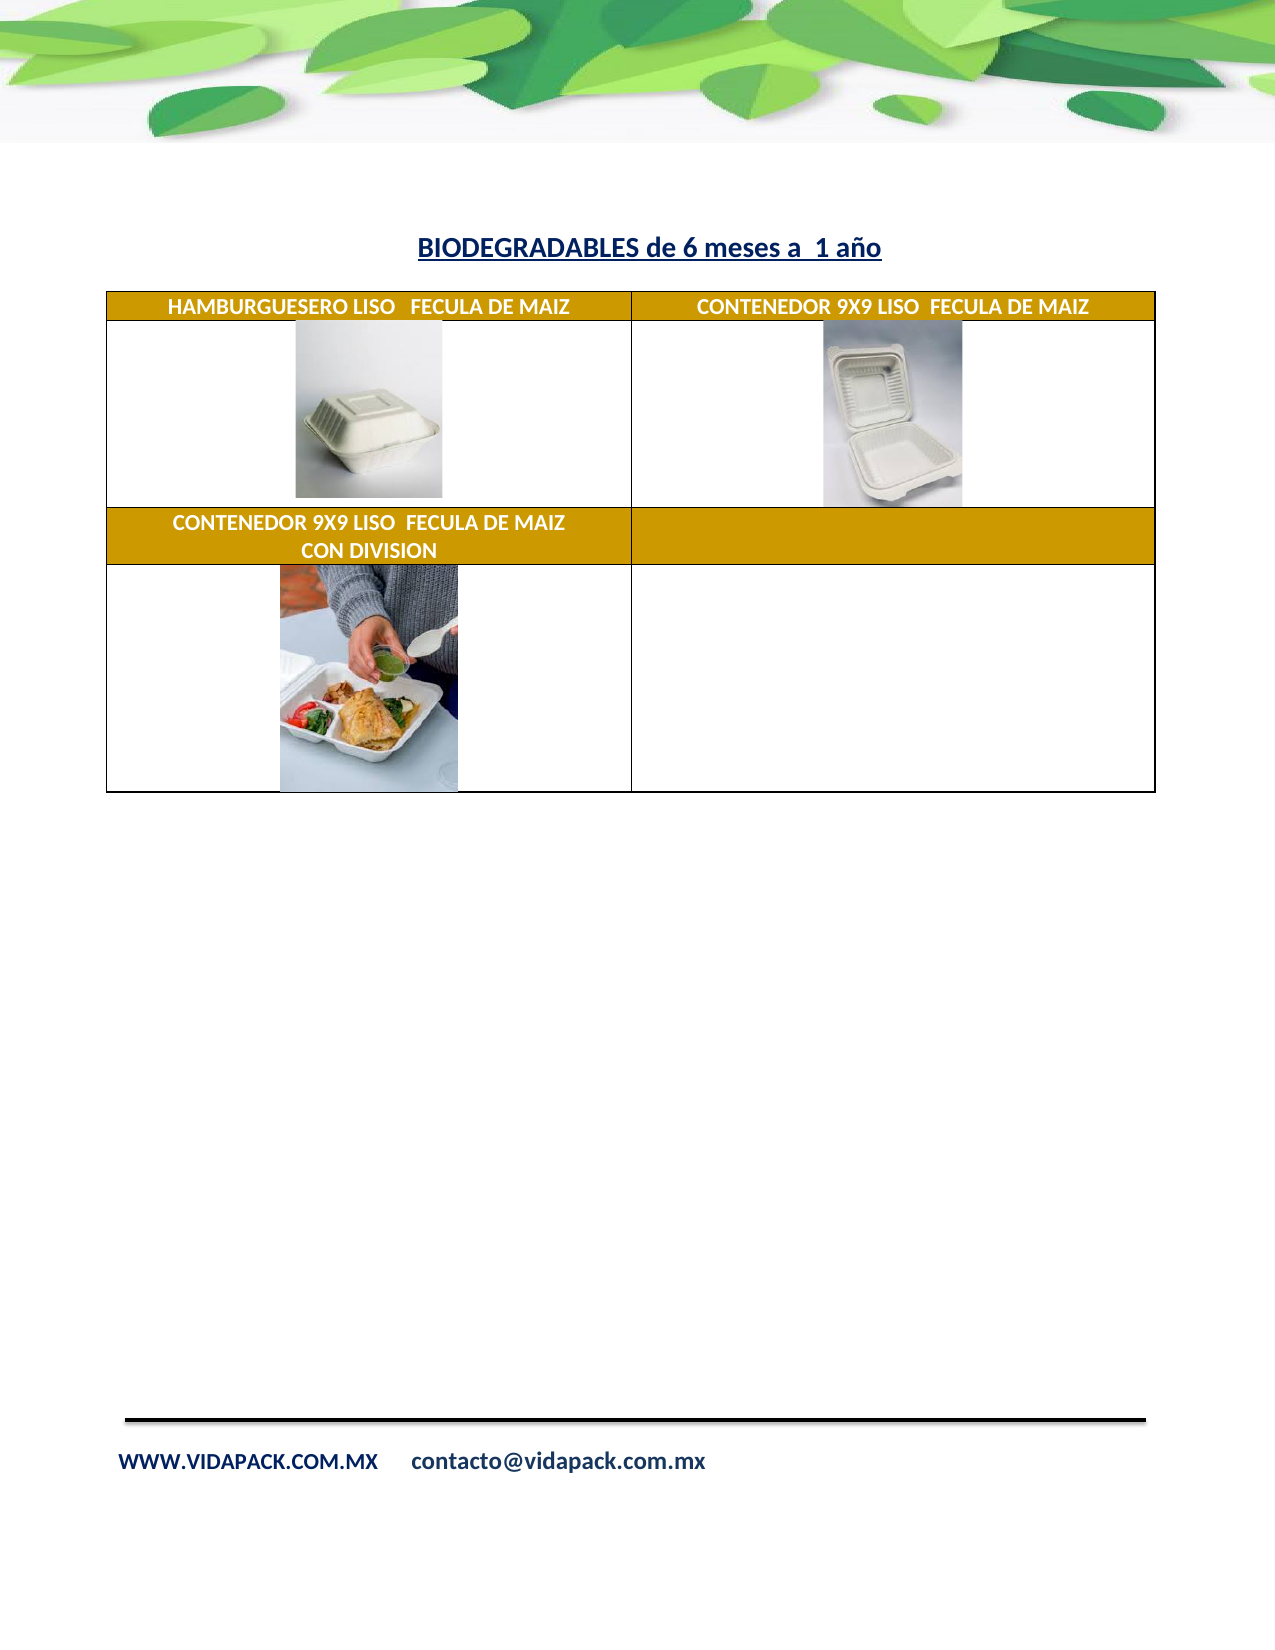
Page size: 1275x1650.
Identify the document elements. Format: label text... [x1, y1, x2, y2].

table_cell CONTENEDOR 9X9 LISO FECULA DE MAIZ CON DIVISION [107, 508, 631, 564]
picture [295, 320, 443, 498]
table_cell [632, 508, 1154, 564]
table_cell [107, 565, 280, 791]
table_header HAMBURGUESERO LISO FECULA DE MAIZ [107, 292, 631, 320]
table_header CONTENEDOR 9X9 LISO FECULA DE MAIZ [632, 292, 1154, 320]
table_cell [632, 565, 1154, 791]
picture [823, 320, 963, 507]
picture [0, 0, 1275, 143]
picture [280, 565, 458, 792]
text WWW.VIDAPACK.COM.MX contacto@vidapack.com.mx [118, 1376, 1181, 1477]
table_cell [632, 321, 823, 507]
text BIODEGRADABLES de 6 meses a 1 año [118, 229, 1181, 264]
table_cell [458, 565, 631, 791]
table_cell [107, 321, 631, 507]
table_cell [963, 321, 1154, 507]
